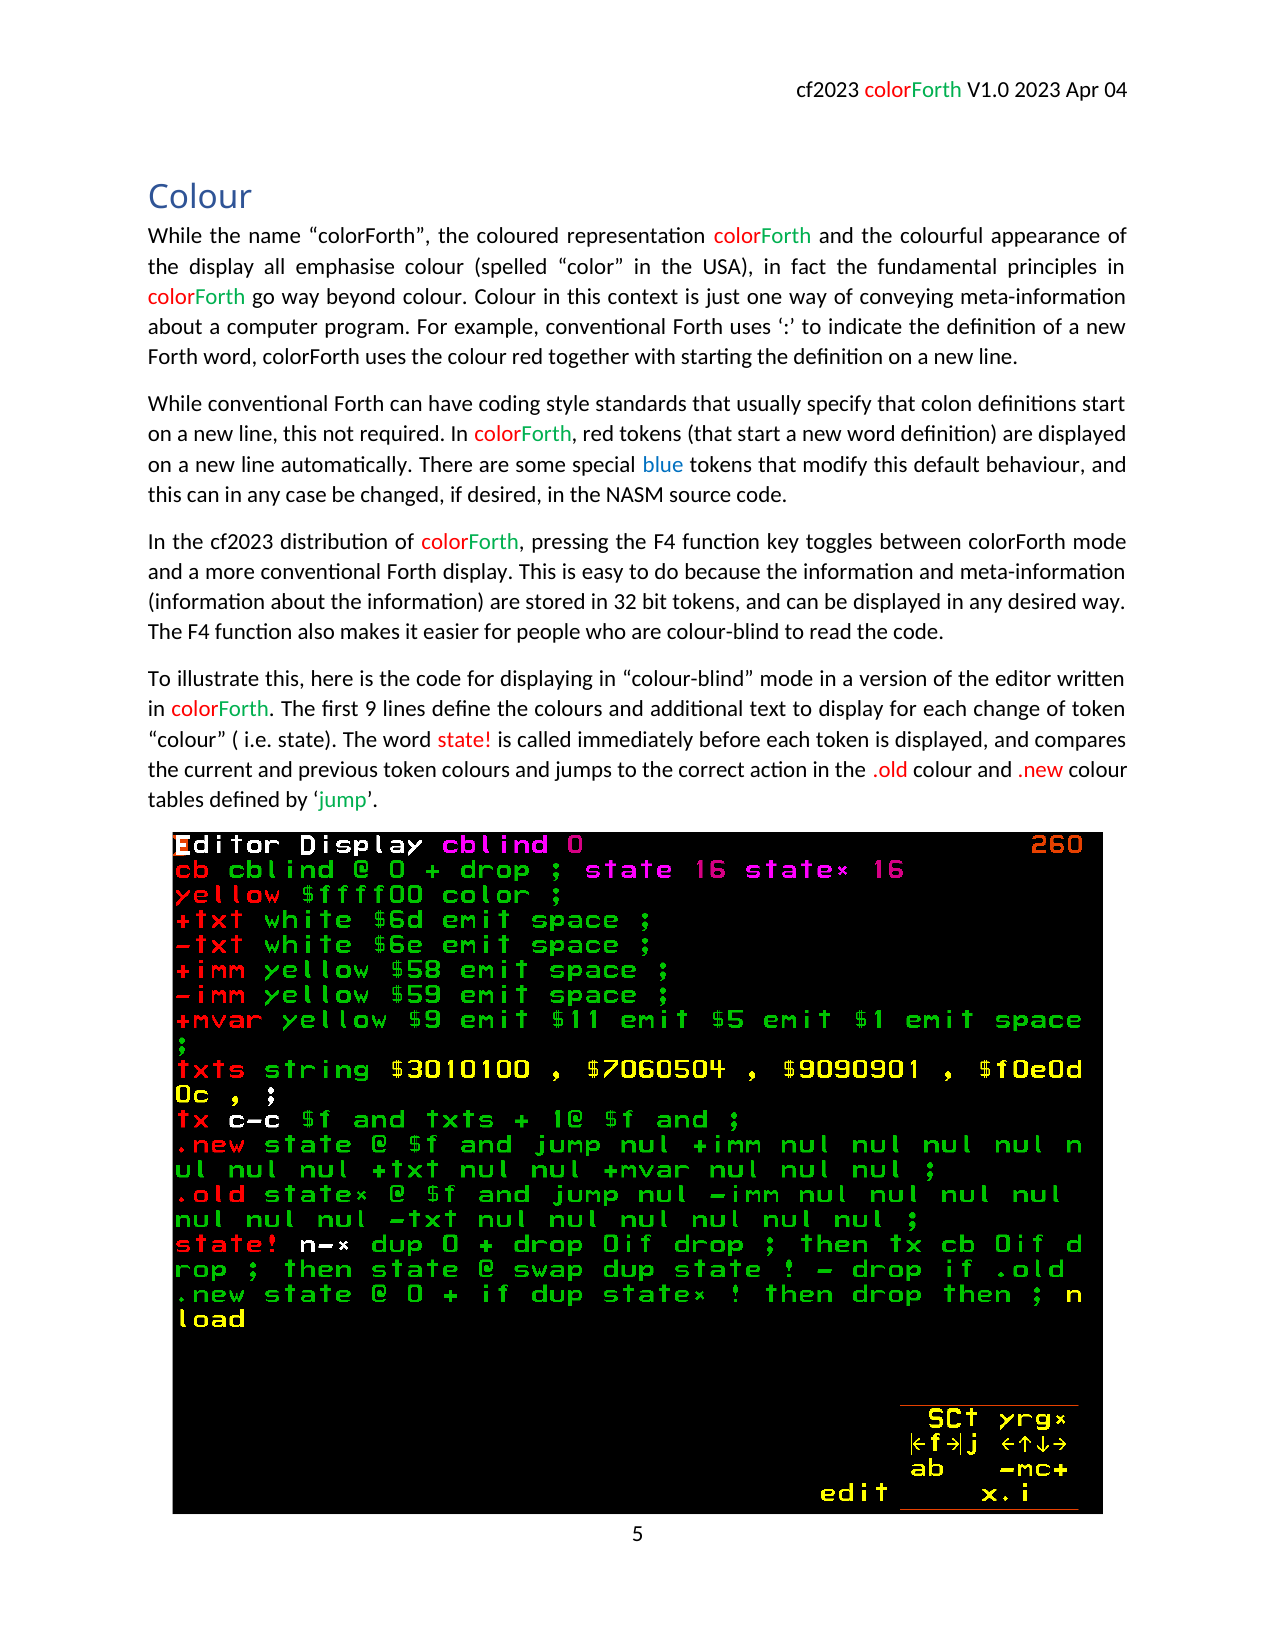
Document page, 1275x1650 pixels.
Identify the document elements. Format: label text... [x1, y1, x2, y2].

text While the name “colorForth”, the coloured representation colorForth and the colourful appearance of the display all emphasise colour (spelled “color” in the USA), in fact the fundamental principles in colorForth go way beyond colour. Colour in this context is just one way of conveying meta-information about a computer program. For example, conventional Forth uses ‘:’ to indicate the definition of a new Forth word, colorForth uses the colour red together with starting the definition on a new line. [148, 222, 1127, 370]
picture [172, 832, 1103, 1515]
text In the cf2023 distribution of colorForth, pressing the F4 function key toggles between colorForth mode and a more conventional Forth display. This is easy to do because the information and meta-information (information about the information) are stored in 32 bit tokens, and can be displayed in any desired way. The F4 function also makes it easier for people who are colour-blind to read the code. [148, 527, 1127, 645]
subtitle Colour [148, 173, 1127, 218]
text While conventional Forth can have coding style standards that usually specify that colon definitions start on a new line, this not required. In colorForth, red tokens (that start a new word definition) are displayed on a new line automatically. There are some special blue tokens that modify this default behaviour, and this can in any case be changed, if desired, in the NASM source code. [148, 389, 1127, 508]
text To illustrate this, here is the code for displaying in “colour-blind” mode in a version of the editor written in colorForth. The first 9 lines define the colours and additional text to display for each change of token “colour” ( i.e. state). The word state! is called immediately before each token is displayed, and compares the current and previous token colours and jumps to the correct action in the .old colour and .new colour tables defined by ‘jump’. [148, 664, 1127, 813]
